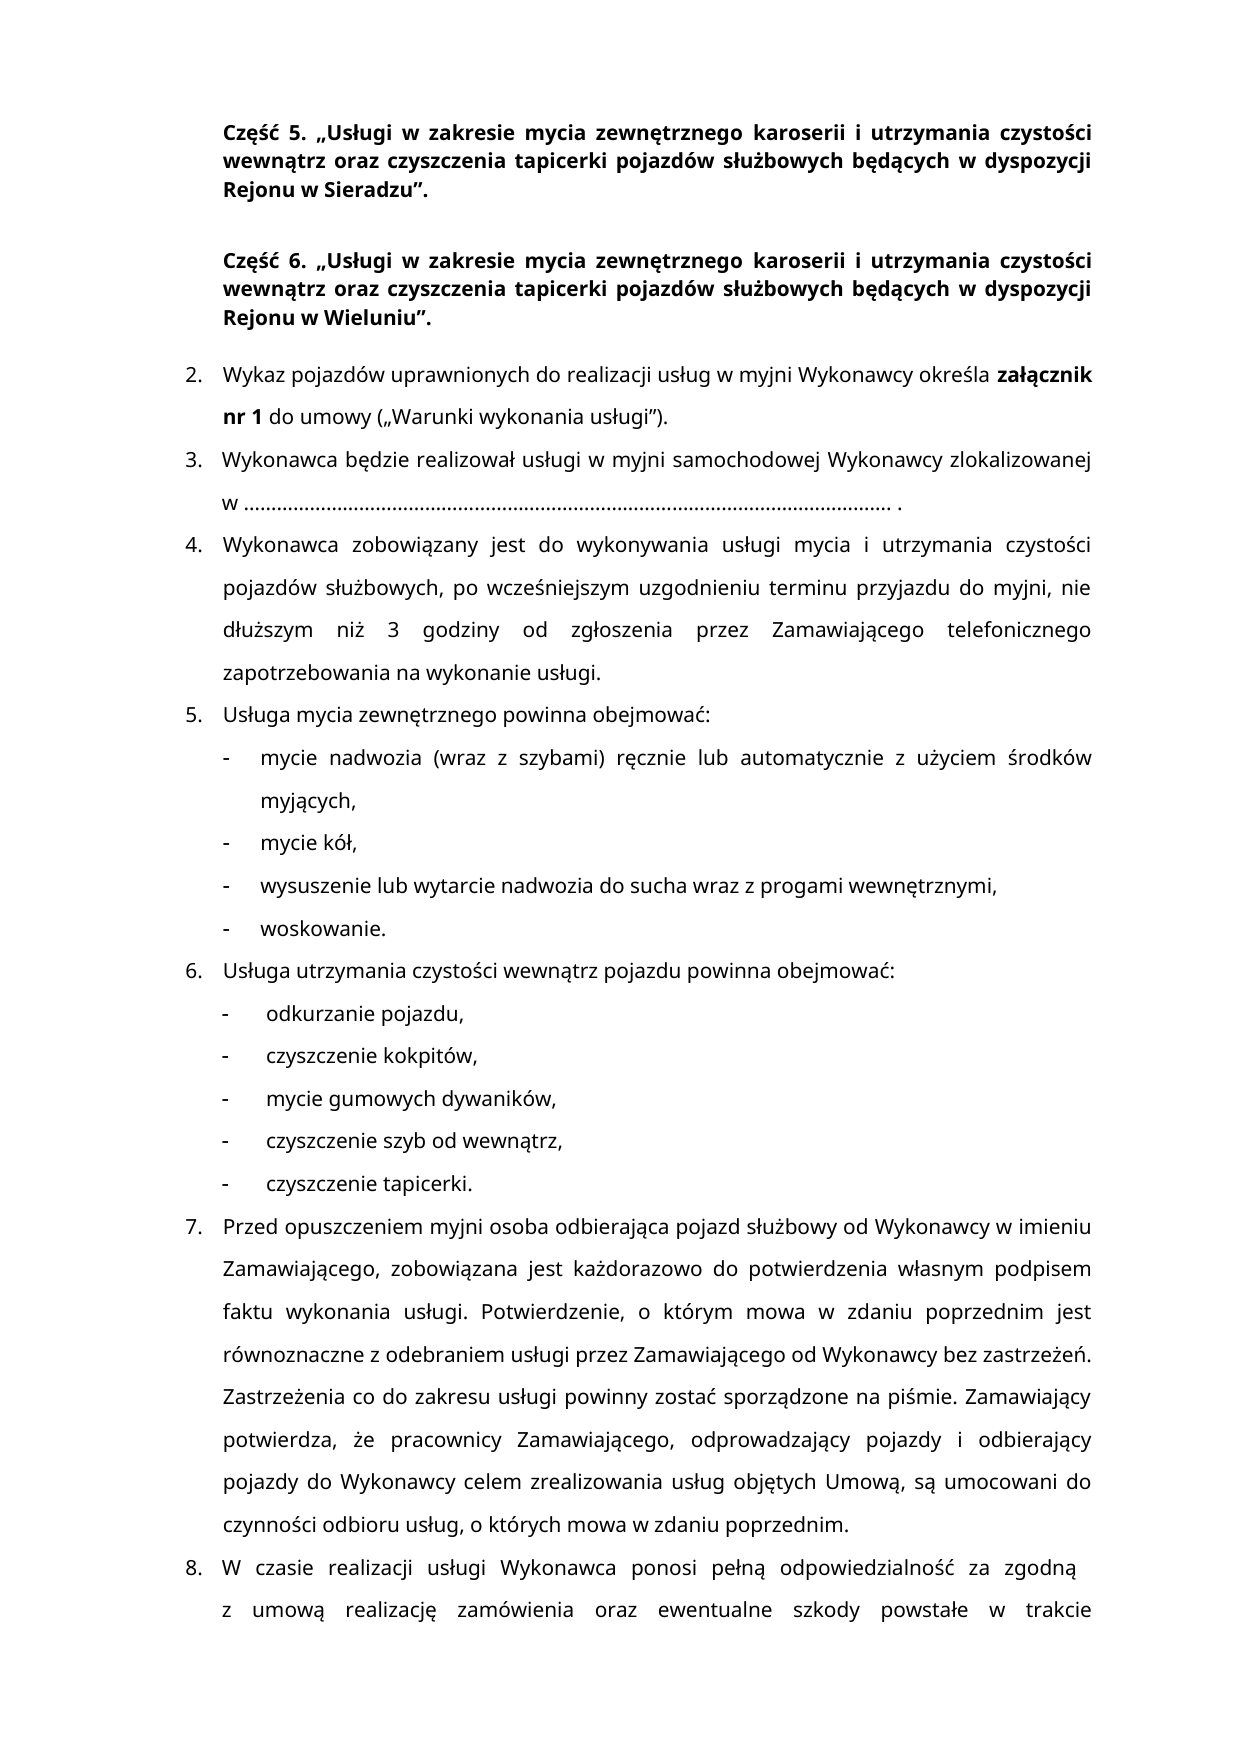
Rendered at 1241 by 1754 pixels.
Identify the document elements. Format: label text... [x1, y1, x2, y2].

list Wykonawca zobowiązany jest do wykonywania usługi mycia i utrzymania czystości pojazdów służbowych, po wcześniejszym uzgodnieniu terminu przyjazdu do myjni, nie dłuższym niż 3 godziny od zgłoszenia przez Zamawiającego telefonicznego zapotrzebowania na wykonanie usługi. [185, 530, 1092, 686]
list czyszczenie kokpitów, [222, 1041, 1092, 1070]
list Usługa mycia zewnętrznego powinna obejmować: [185, 701, 1092, 729]
list Wykonawca będzie realizował usługi w myjni samochodowej Wykonawcy zlokalizowanej w ………………………………………………………………………………………………………. . [185, 445, 1092, 516]
list mycie gumowych dywaników, [222, 1084, 1092, 1112]
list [185, 1553, 1092, 1624]
list Wykaz pojazdów uprawnionych do realizacji usług w myjni Wykonawcy określa załącznik nr 1 do umowy („Warunki wykonania usługi”). [185, 360, 1092, 431]
list czyszczenie tapicerki. [222, 1169, 1092, 1198]
list woskowanie. [223, 914, 1092, 942]
list mycie nadwozia (wraz z szybami) ręcznie lub automatycznie z użyciem środków myjących, [223, 743, 1092, 814]
list Przed opuszczeniem myjni osoba odbierająca pojazd służbowy od Wykonawcy w imieniu Zamawiającego, zobowiązana jest każdorazowo do potwierdzenia własnym podpisem faktu wykonania usługi. Potwierdzenie, o którym mowa w zdaniu poprzednim jest równoznaczne z odebraniem usługi przez Zamawiającego od Wykonawcy bez zastrzeżeń. Zastrzeżenia co do zakresu usługi powinny zostać sporządzone na piśmie. Zamawiający potwierdza, że pracownicy Zamawiającego, odprowadzający pojazdy i odbierający pojazdy do Wykonawcy celem zrealizowania usług objętych Umową, są umocowani do czynności odbioru usług, o których mowa w zdaniu poprzednim. [185, 1212, 1092, 1538]
list czyszczenie szyb od wewnątrz, [222, 1127, 1092, 1155]
list odkurzanie pojazdu, [222, 999, 1092, 1027]
list Usługa utrzymania czystości wewnątrz pojazdu powinna obejmować: [185, 956, 1092, 985]
list mycie kół, [223, 828, 1092, 857]
list wysuszenie lub wytarcie nadwozia do sucha wraz z progami wewnętrznymi, [223, 871, 1092, 899]
list Część 5. „Usługi w zakresie mycia zewnętrznego karoserii i utrzymania czystości wewnątrz oraz czyszczenia tapicerki pojazdów służbowych będących w dyspozycji Rejonu w Sieradzu”. [223, 118, 1092, 203]
list Część 6. „Usługi w zakresie mycia zewnętrznego karoserii i utrzymania czystości wewnątrz oraz czyszczenia tapicerki pojazdów służbowych będących w dyspozycji Rejonu w Wieluniu”. [223, 246, 1092, 331]
